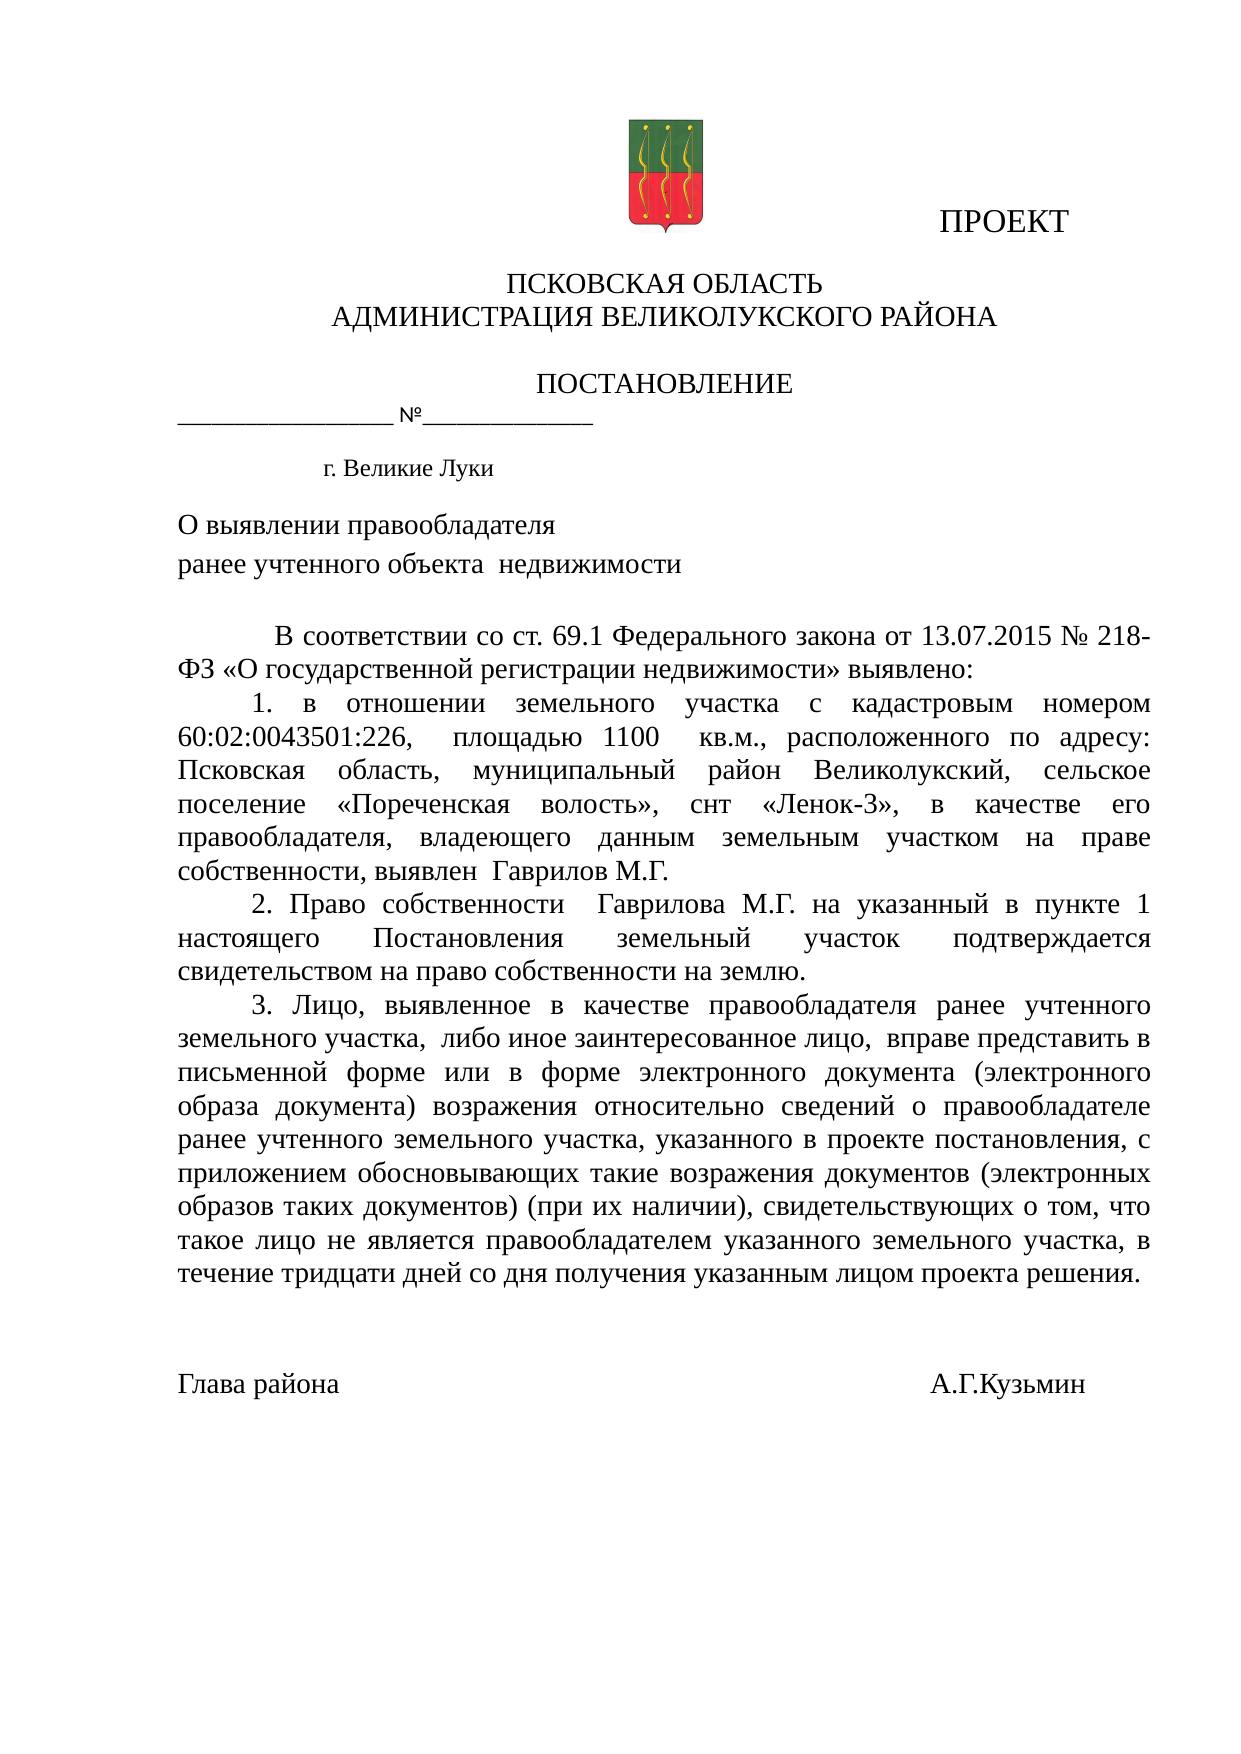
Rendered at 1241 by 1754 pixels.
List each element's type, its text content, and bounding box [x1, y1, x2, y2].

text 1. в отношении земельного участка с кадастровым номером 60:02:0043501:226, площадью 1100 кв.м., расположенного по адресу: Псковская область, муниципальный район Великолукский, сельское поселение «Пореченская волость», снт «Ленок-3», в качестве его правообладателя, владеющего данным земельным участком на праве собственности, выявлен Гаврилов М.Г. [177, 685, 1152, 886]
text О выявлении правообладателя [177, 507, 1152, 541]
text АДМИНИСТРАЦИЯ ВЕЛИКОЛУКСКОГО РАЙОНА [177, 299, 1152, 333]
text ранее учтенного объекта недвижимости [177, 546, 1152, 579]
text В соответствии со ст. 69.1 Федерального закона от 13.07.2015 № 218-ФЗ «О государственной регистрации недвижимости» выявлено: [177, 618, 1152, 685]
text Глава района А.Г.Кузьмин [177, 1366, 1152, 1399]
text 3. Лицо, выявленное в качестве правообладателя ранее учтенного земельного участка, либо иное заинтересованное лицо, вправе представить в письменной форме или в форме электронного документа (электронного образа документа) возражения относительно сведений о правообладателе ранее учтенного земельного участка, указанного в проекте постановления, с приложением обосновывающих такие возражения документов (электронных образов таких документов) (при их наличии), свидетельствующих о том, что такое лицо не является правообладателем указанного земельного участка, в течение тридцати дней со дня получения указанным лицом проекта решения. [177, 987, 1152, 1289]
text 2. Право собственности Гаврилова М.Г. на указанный в пункте 1 настоящего Постановления земельный участок подтверждается свидетельством на право собственности на землю. [177, 886, 1152, 987]
text г. Великие Луки [177, 453, 1152, 482]
text ___________________ №_______________ [177, 400, 1152, 428]
text ПОСТАНОВЛЕНИЕ [177, 366, 1152, 400]
subtitle ПСКОВСКАЯ ОБЛАСТЬ [177, 266, 1152, 299]
subtitle ПРОЕКТ [177, 118, 1152, 239]
